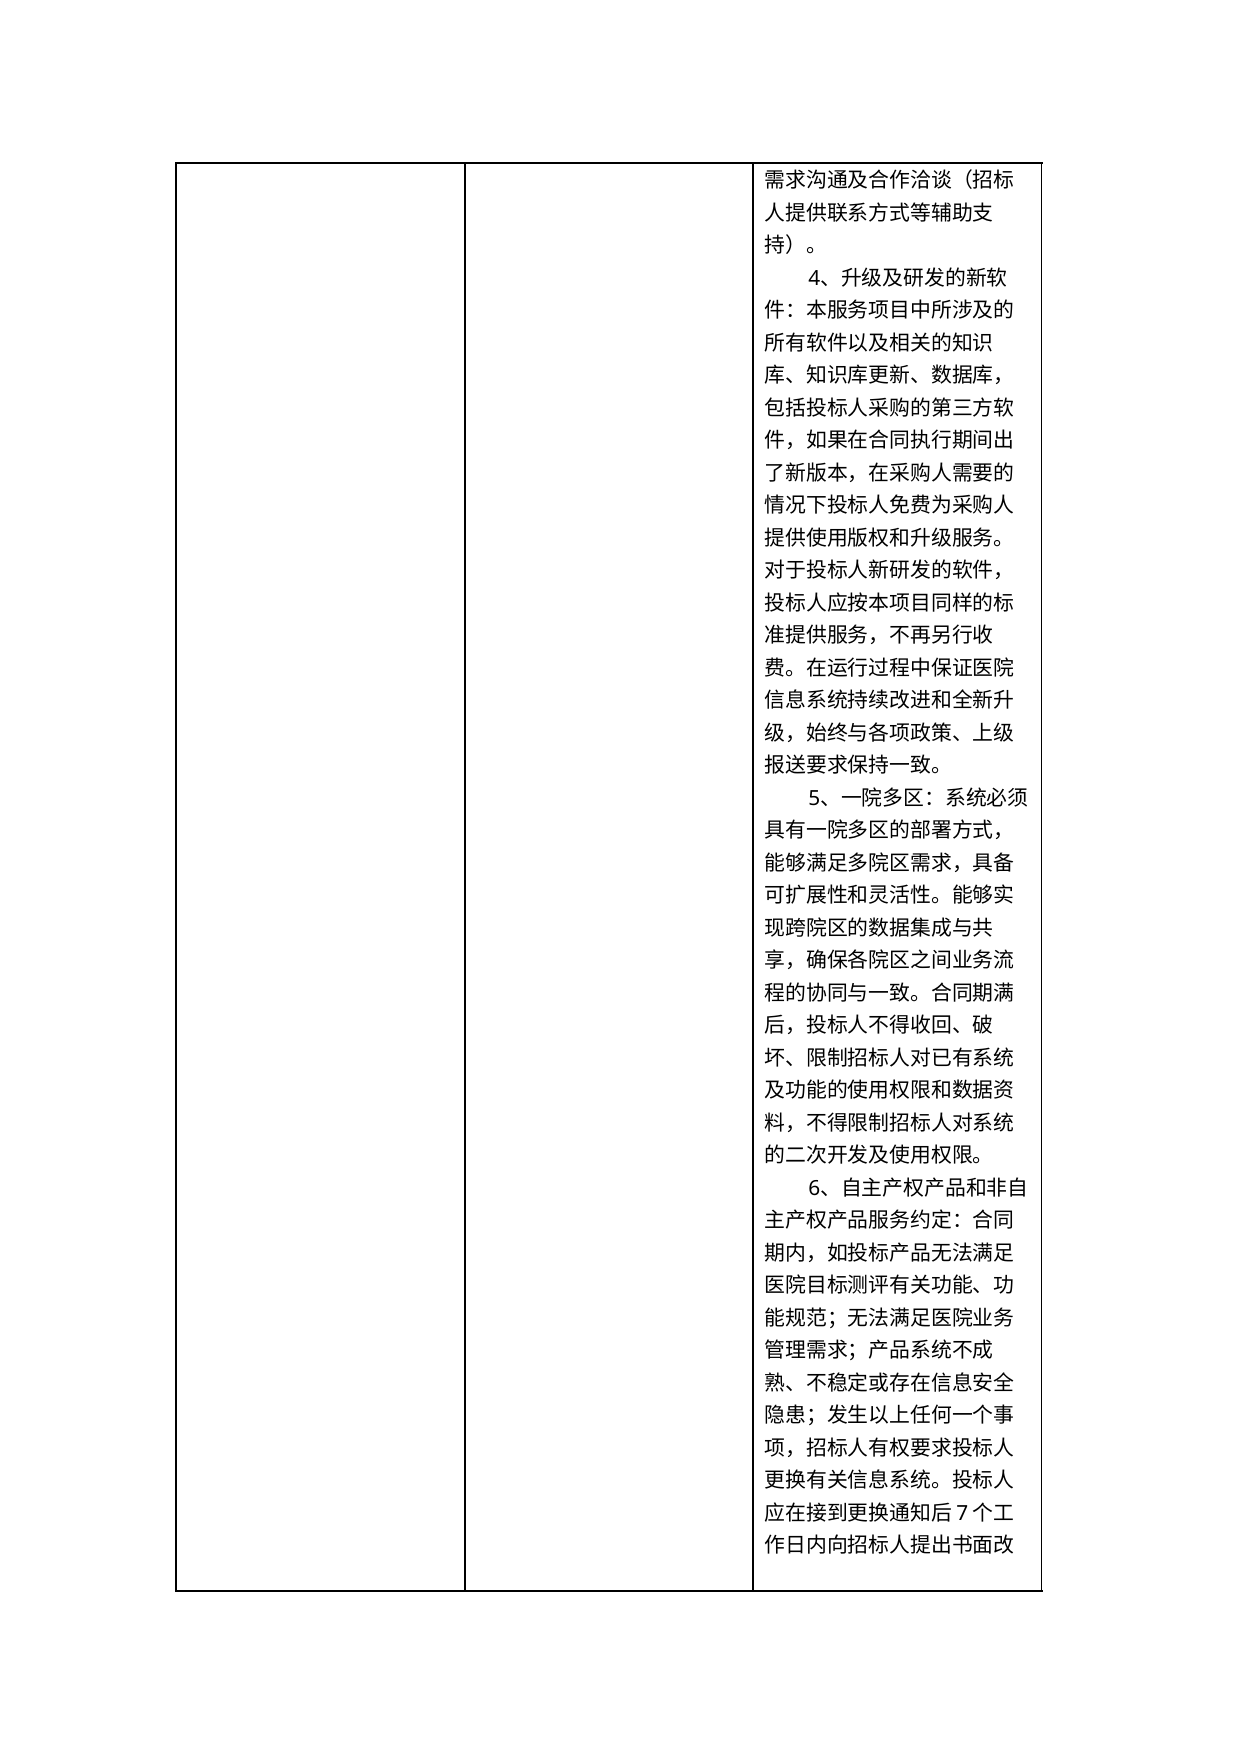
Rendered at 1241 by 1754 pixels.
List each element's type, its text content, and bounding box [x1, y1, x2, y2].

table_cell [754, 164, 1041, 1590]
table_cell 1 [466, 164, 752, 1590]
table_cell [177, 164, 464, 1590]
